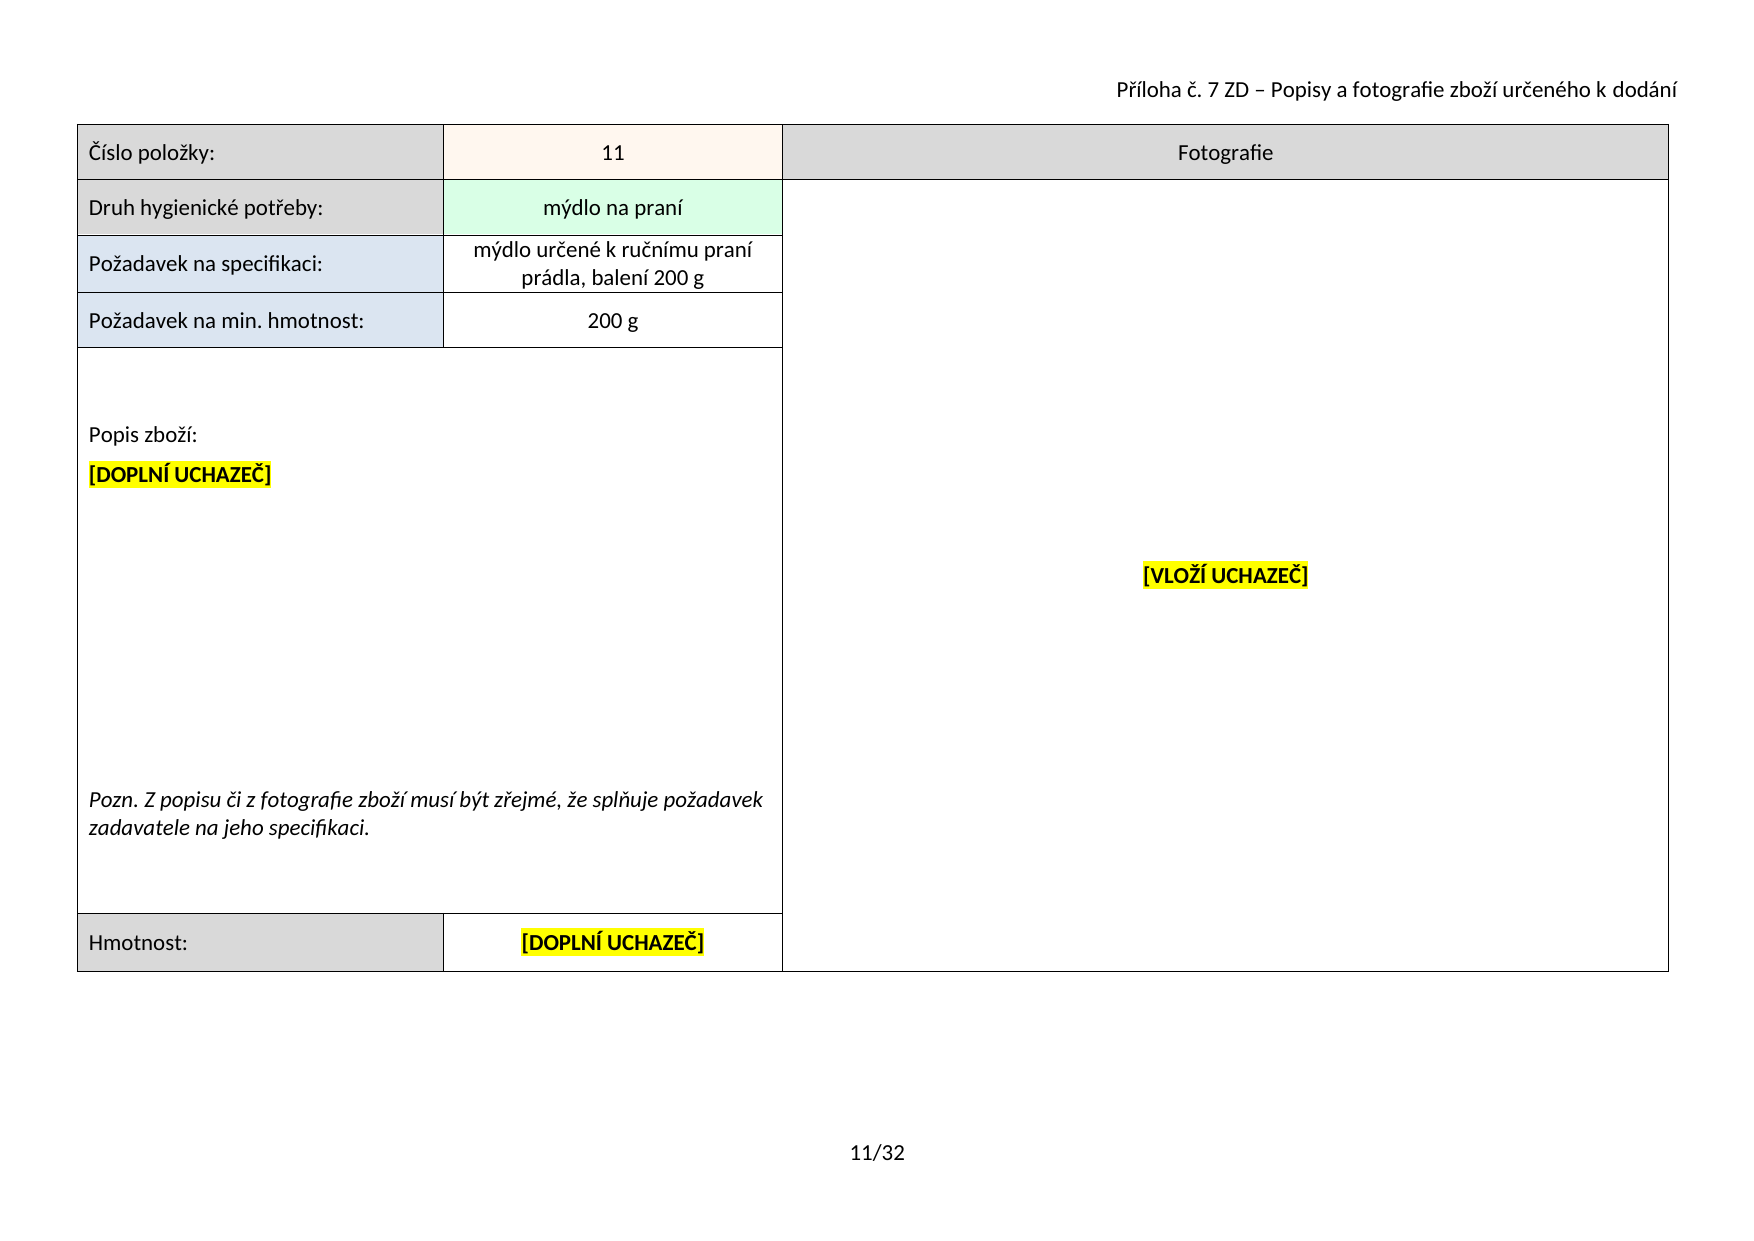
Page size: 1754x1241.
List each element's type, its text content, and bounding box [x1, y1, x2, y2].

table_cell Požadavek na specifikaci: [78, 236, 443, 292]
table_cell Požadavek na min. hmotnost: [78, 293, 443, 347]
table_cell 200 g [444, 293, 782, 347]
table_cell mýdlo určené k ručnímu praní prádla, balení 200 g [444, 236, 782, 292]
table_cell [VLOŽÍ UCHAZEČ] [783, 180, 1668, 971]
table_cell Druh hygienické potřeby: [78, 180, 443, 234]
table_cell Popis zboží: [DOPLNÍ UCHAZEČ] Pozn. Z popisu či z fotografie zboží musí být zřejmé, že splňuje požadavek zadavatele na jeho specifikaci. [78, 348, 782, 913]
table_header Fotografie [783, 125, 1668, 179]
table_cell Hmotnost: [78, 914, 443, 971]
table_header 11 [444, 125, 782, 179]
table_header Číslo položky: [78, 125, 443, 179]
table_cell mýdlo na praní [444, 180, 782, 234]
table_cell [DOPLNÍ UCHAZEČ] [444, 914, 782, 971]
